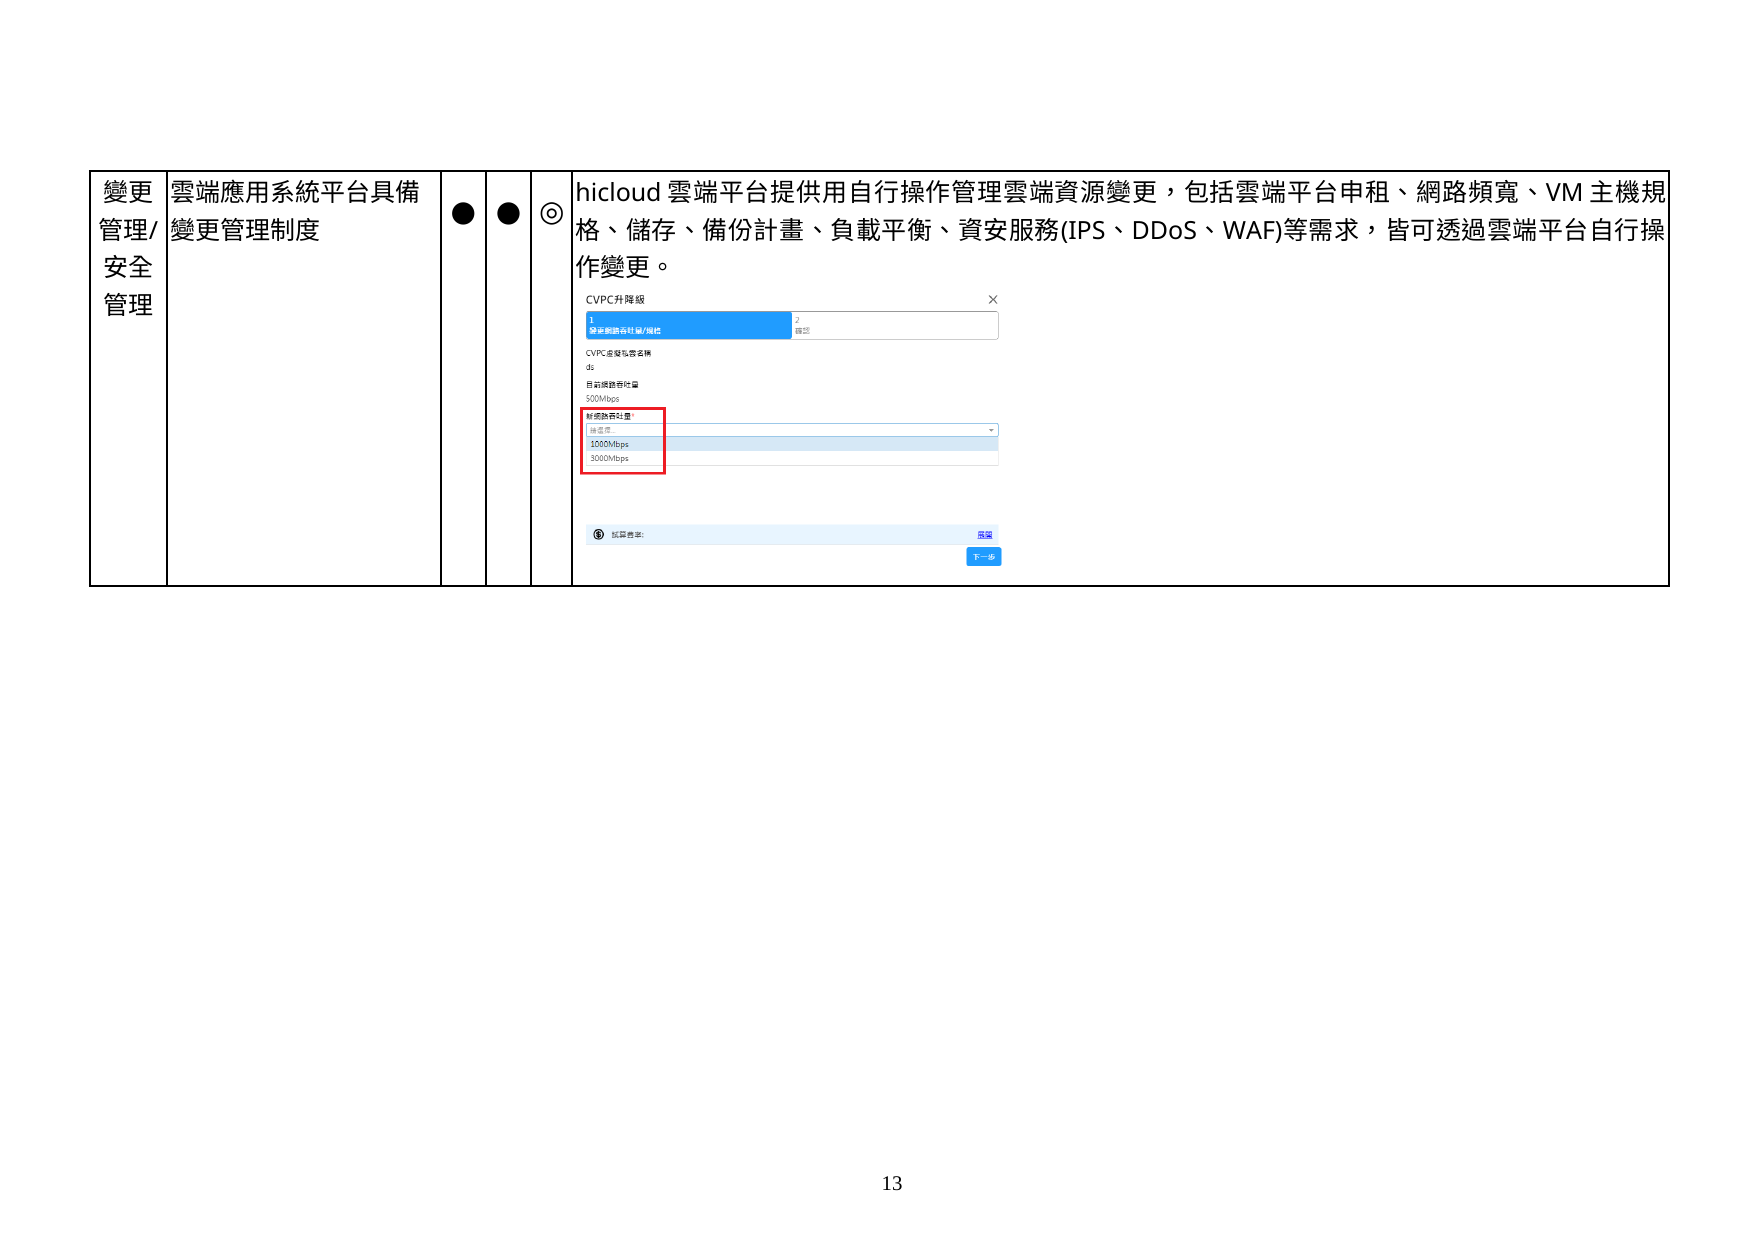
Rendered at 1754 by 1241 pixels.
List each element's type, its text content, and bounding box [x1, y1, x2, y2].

table_cell hicloud雲端平台提供用自行操作管理雲端資源變更，包括雲端平台申租、網路頻寬、VM主機規格、儲存、備份計畫、負載平衡、資安服務(IPS、DDoS、WAF)等需求，皆可透過雲端平台自行操作變更。 [573, 172, 1668, 585]
table_cell ● [442, 172, 485, 585]
picture [575, 284, 1008, 571]
table_cell 雲端應用系統平台具備變更管理制度 [168, 172, 440, 585]
table_cell 變更管理/安全管理 [91, 172, 166, 585]
table_cell ◎ [532, 172, 571, 585]
table_cell ● [487, 172, 530, 585]
